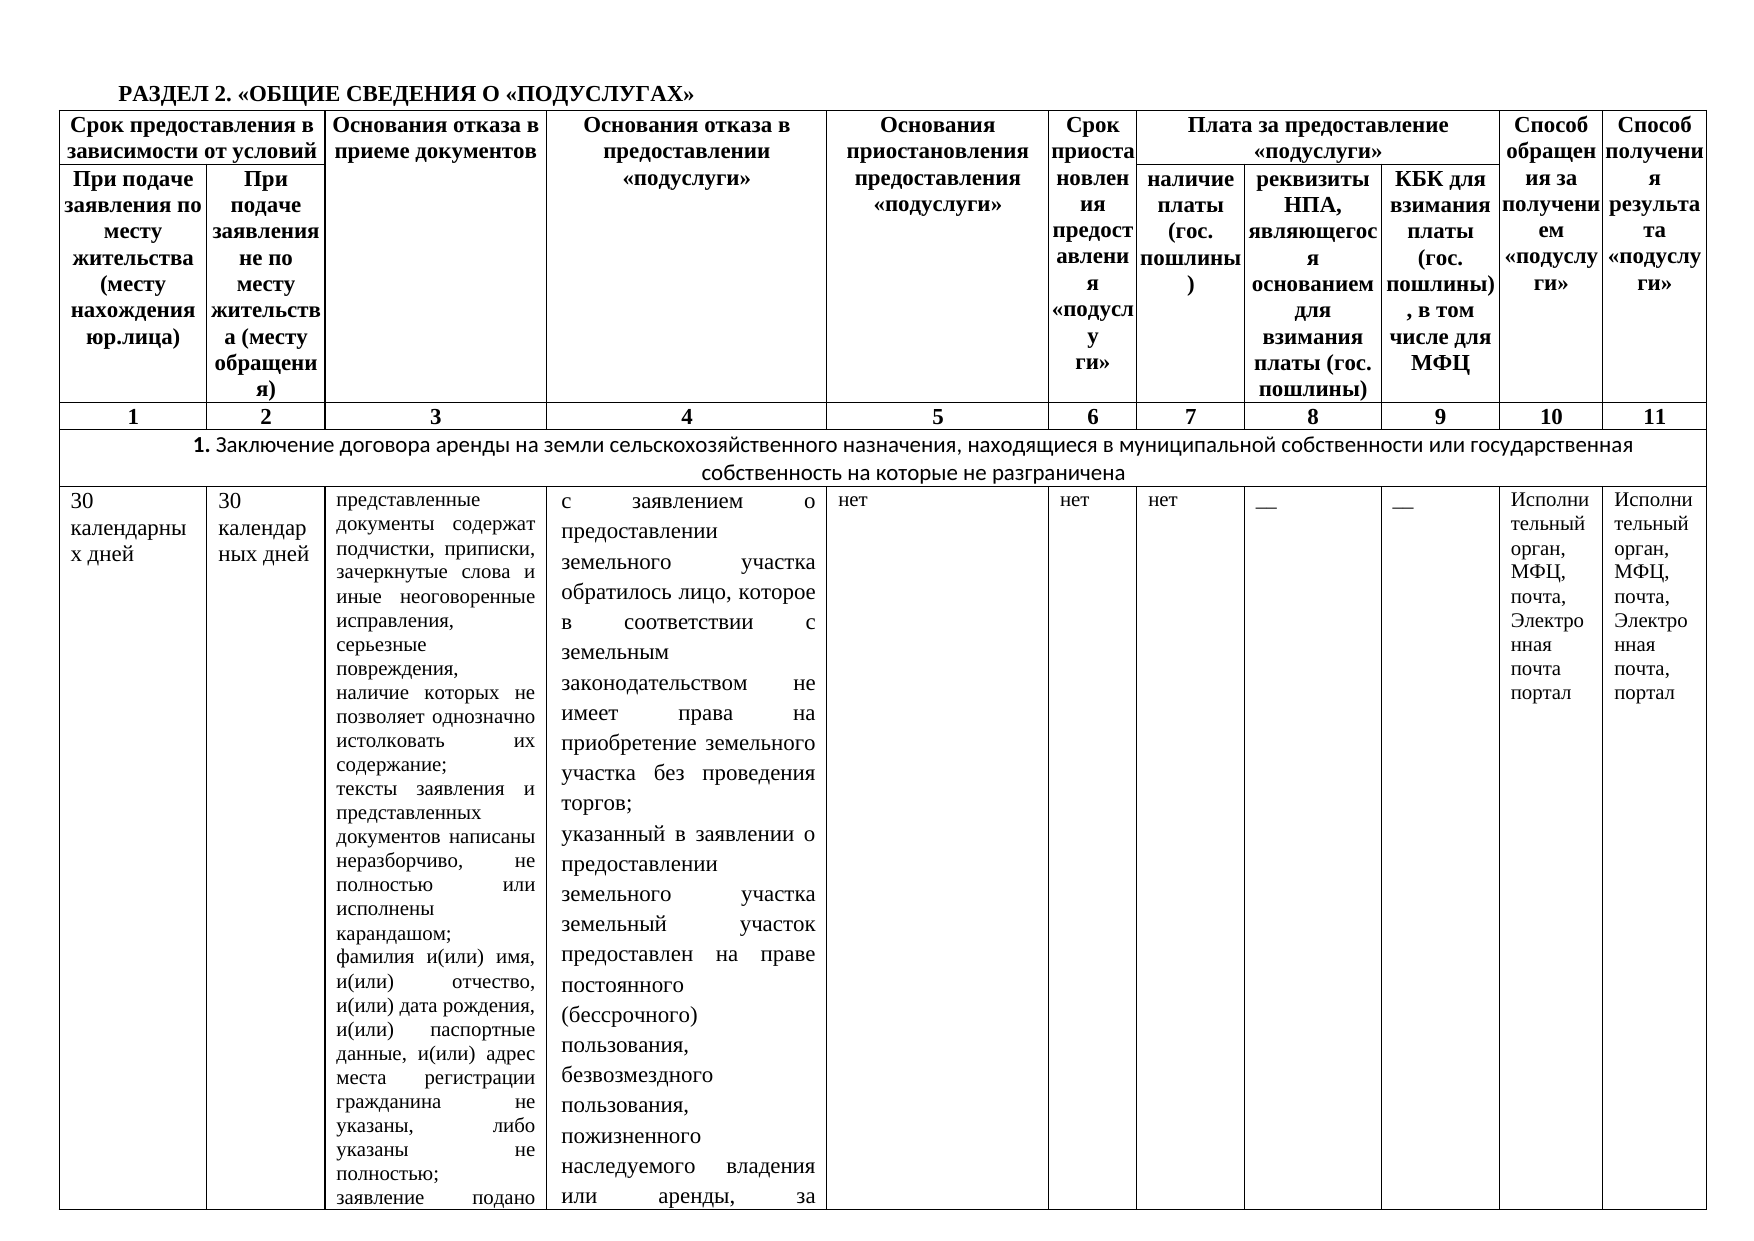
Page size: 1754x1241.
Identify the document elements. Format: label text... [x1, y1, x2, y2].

table_header Основания отказа в приеме документов [326, 111, 546, 402]
table_cell 5 [827, 403, 1048, 429]
table_header Способ получения результата «подуслу ги» [1603, 111, 1706, 402]
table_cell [1500, 487, 1602, 1209]
table_header Плата за предоставление «подуслуги» [1137, 111, 1499, 163]
table_cell 30 календарных дней [207, 487, 324, 1209]
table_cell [1603, 487, 1706, 1209]
table_cell 4 [547, 403, 826, 429]
subtitle РАЗДЕЛ 2. «ОБЩИЕ СВЕДЕНИЯ О «ПОДУСЛУГАХ» [118, 79, 1636, 106]
table_header Основания отказа в предоставлении «подуслуги» [547, 111, 826, 402]
table_cell наличие платы (гос. пошлины) [1137, 165, 1244, 402]
table_cell 3 [326, 403, 546, 429]
table_cell реквизиты НПА, являющегося основанием для взимания платы (гос. пошлины) [1245, 165, 1381, 402]
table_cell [326, 487, 546, 1209]
table_cell 2 [207, 403, 324, 429]
table_cell 10 [1500, 403, 1602, 429]
table_cell 6 [1049, 403, 1136, 429]
table_header Основания приостановления предоставления «подуслуги» [827, 111, 1048, 402]
table_cell 1 [60, 403, 206, 429]
table_header Способ обращения за получением «подуслуги» [1500, 111, 1602, 402]
table_cell 1. Заключение договора аренды на земли сельскохозяйственного назначения, находящиеся в муниципальной собственности или государственная собственность на которые не разграничена [60, 430, 1706, 486]
table_cell 30 календарных дней [60, 487, 206, 1209]
table_cell __ [1382, 487, 1499, 1209]
table_header Срок приостановления предоставления «подуслу ги» [1049, 111, 1136, 402]
table_cell 11 [1603, 403, 1706, 429]
table_cell __ [1245, 487, 1381, 1209]
table_cell 8 [1245, 403, 1381, 429]
table_cell нет [827, 487, 1048, 1209]
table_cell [547, 487, 826, 1209]
table_cell 7 [1137, 403, 1244, 429]
table_header Срок предоставления в зависимости от условий [60, 111, 324, 163]
table_cell КБК для взимания платы (гос. пошлины), в том числе для МФЦ [1382, 165, 1499, 402]
table_cell нет [1137, 487, 1244, 1209]
table_cell При подаче заявления не по месту жительства (месту обращения) [207, 165, 324, 402]
table_cell 9 [1382, 403, 1499, 429]
table_cell нет [1049, 487, 1136, 1209]
table_cell При подаче заявления по месту жительства (месту нахождения юр.лица) [60, 165, 206, 402]
